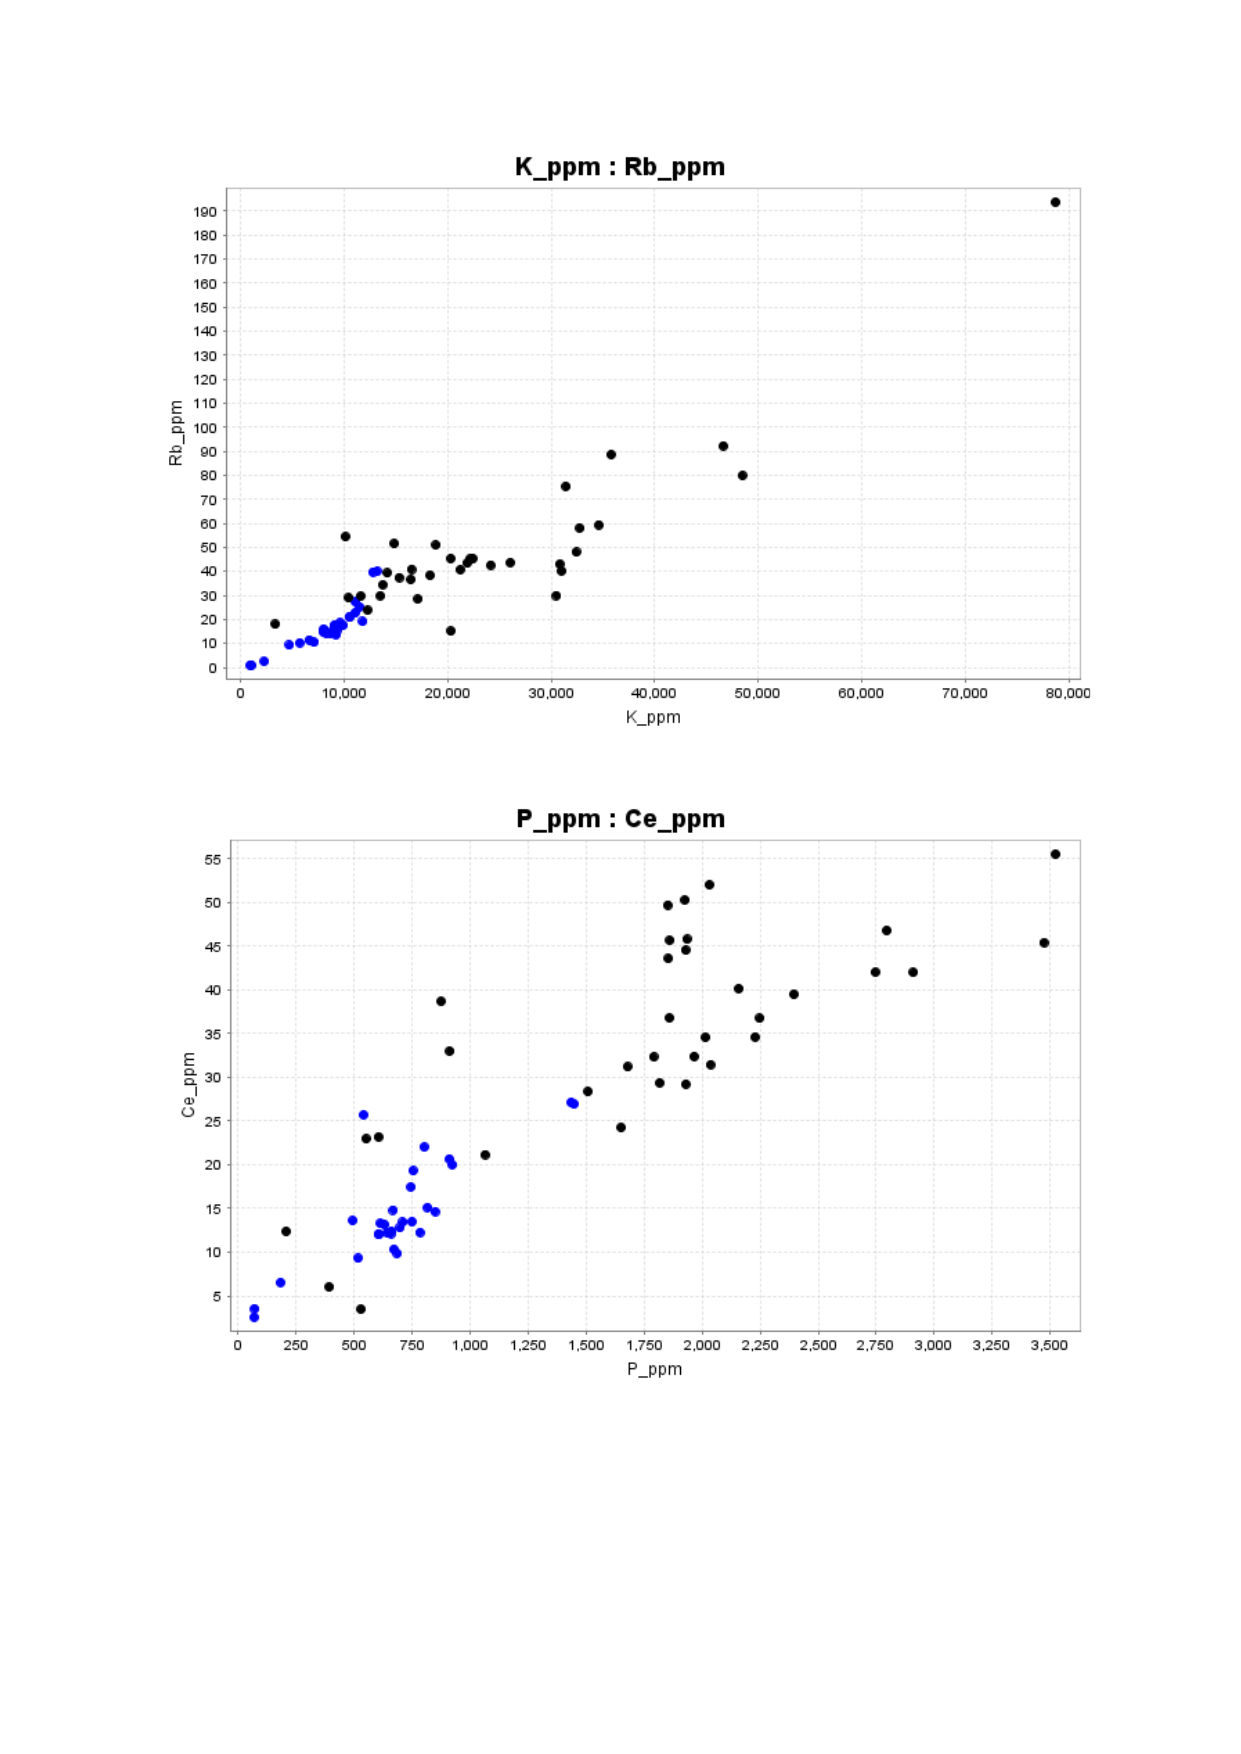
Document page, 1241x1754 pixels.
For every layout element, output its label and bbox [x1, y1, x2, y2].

picture [150, 150, 1091, 737]
picture [150, 802, 1091, 1389]
